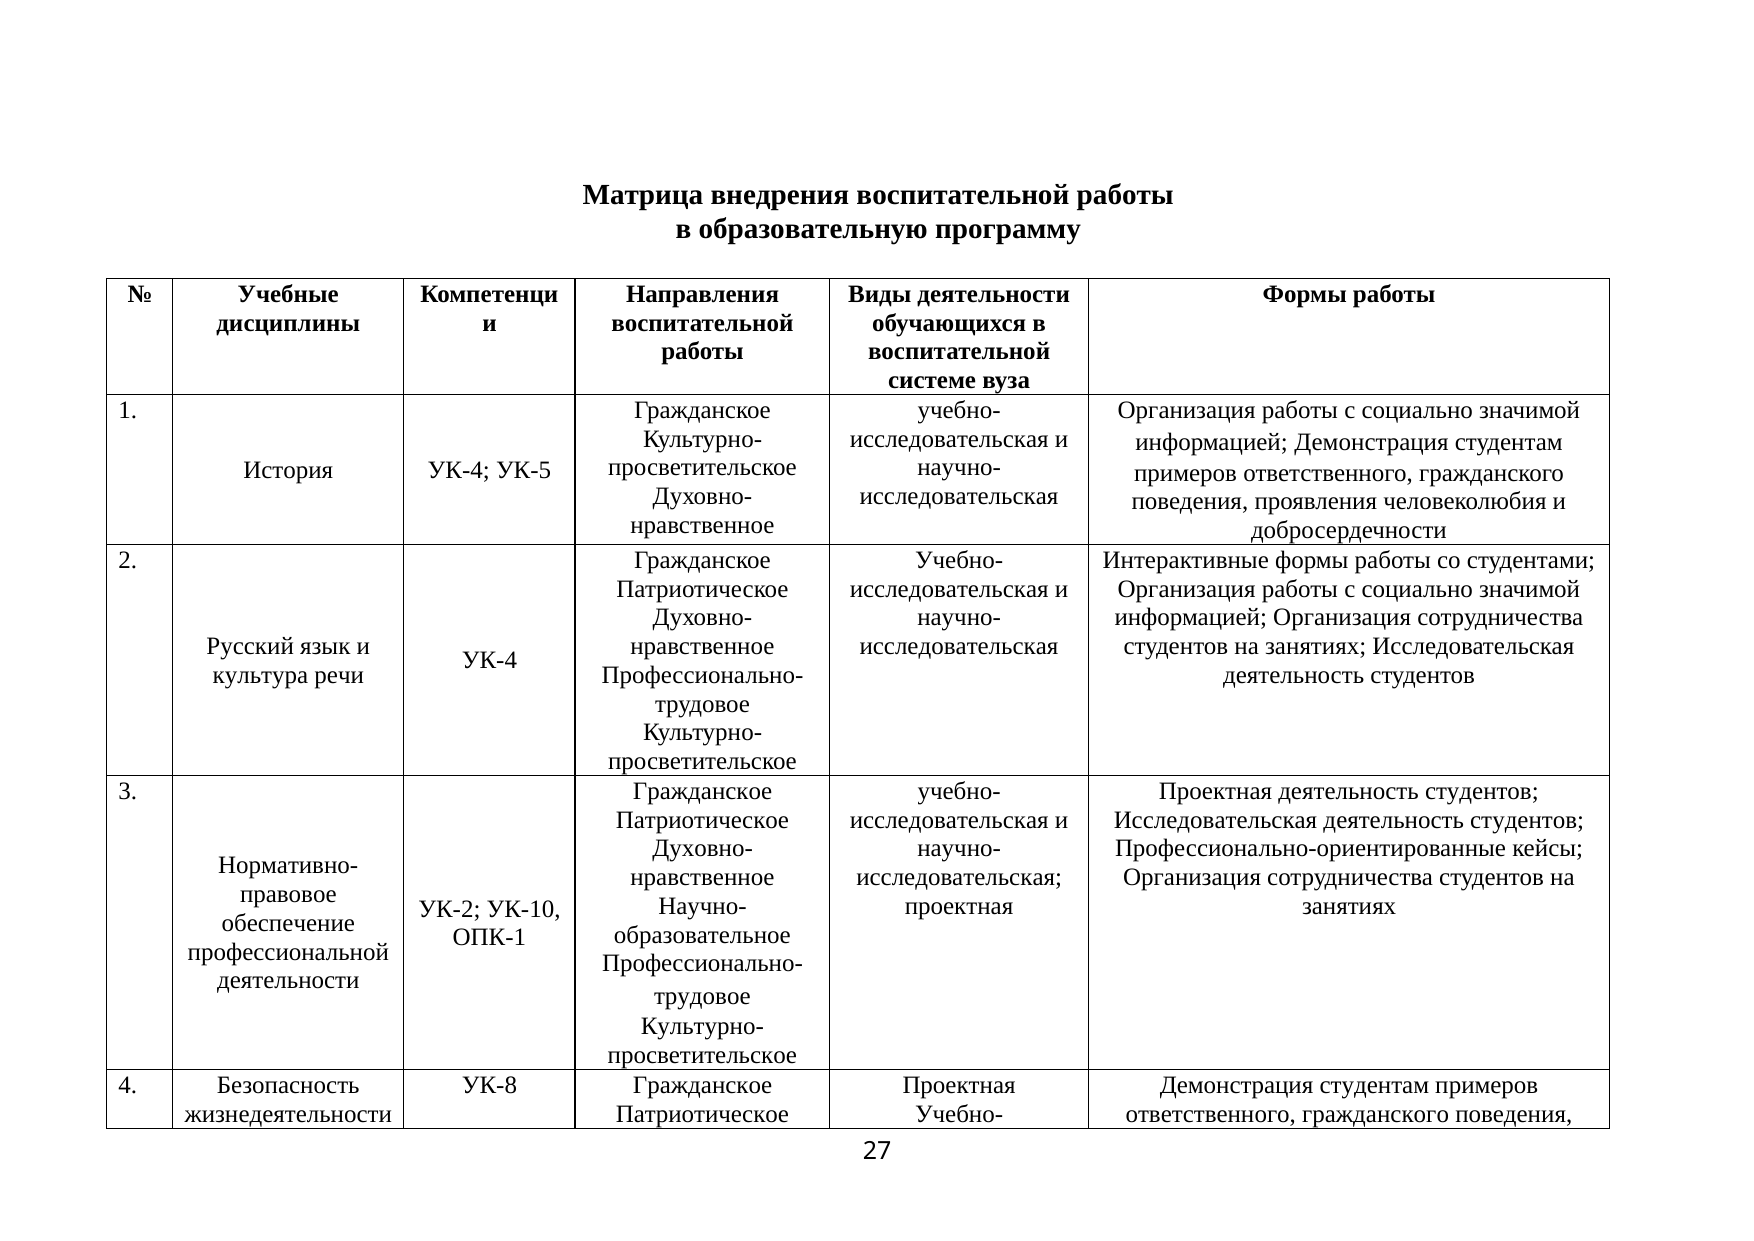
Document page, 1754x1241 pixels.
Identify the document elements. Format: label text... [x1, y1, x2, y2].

table_cell Учебно-исследовательская и научно-исследовательская [830, 545, 1088, 775]
table_cell Гражданское Патриотическое Духовно-нравственное Научно-образовательное Профессионально-трудовое Культурно-просветительское [576, 776, 829, 1069]
table_cell История [173, 395, 403, 544]
table_cell Русский язык и культура речи [173, 545, 403, 775]
text Матрица внедрения воспитательной работы [118, 177, 1638, 211]
table_cell [107, 1070, 172, 1127]
table_cell Организация работы с социально значимой информацией; Демонстрация студентам примеров ответственного, гражданского поведения, проявления человеколюбия и добросердечности [1089, 395, 1609, 544]
table_header Компетенции [404, 279, 574, 394]
table_cell Проектная деятельность студентов; Исследовательская деятельность студентов; Профессионально-ориентированные кейсы; Организация сотрудничества студентов на занятиях [1089, 776, 1609, 1069]
table_header Виды деятельности обучающихся в воспитательной системе вуза [830, 279, 1088, 394]
table_cell учебно-исследовательская и научно-исследовательская; проектная [830, 776, 1088, 1069]
table_cell УК-2; УК-10, ОПК-1 [404, 776, 574, 1069]
table_cell Гражданское Патриотическое Духовно-нравственное Профессионально-трудовое Культурно-просветительское [576, 545, 829, 775]
table_cell УК-4; УК-5 [404, 395, 574, 544]
table_cell УК-8 [404, 1070, 574, 1127]
table_cell Гражданское Культурно-просветительское Духовно-нравственное [576, 395, 829, 544]
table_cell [1089, 1070, 1609, 1127]
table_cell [173, 1070, 403, 1127]
table_header Формы работы [1089, 279, 1609, 394]
table_cell [107, 545, 172, 775]
text в образовательную программу [118, 211, 1638, 244]
table_header Учебные дисциплины [173, 279, 403, 394]
table_cell [107, 395, 172, 544]
table_cell Нормативно-правовое обеспечение профессиональной деятельности [173, 776, 403, 1069]
table_cell Интерактивные формы работы со студентами; Организация работы с социально значимой информацией; Организация сотрудничества студентов на занятиях; Исследовательская деятельность студентов [1089, 545, 1609, 775]
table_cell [576, 1070, 829, 1127]
table_header № [107, 279, 172, 394]
table_header Направления воспитательной работы [576, 279, 829, 394]
table_cell учебно-исследовательская и научно-исследовательская [830, 395, 1088, 544]
table_cell [107, 776, 172, 1069]
table_cell УК-4 [404, 545, 574, 775]
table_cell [830, 1070, 1088, 1127]
